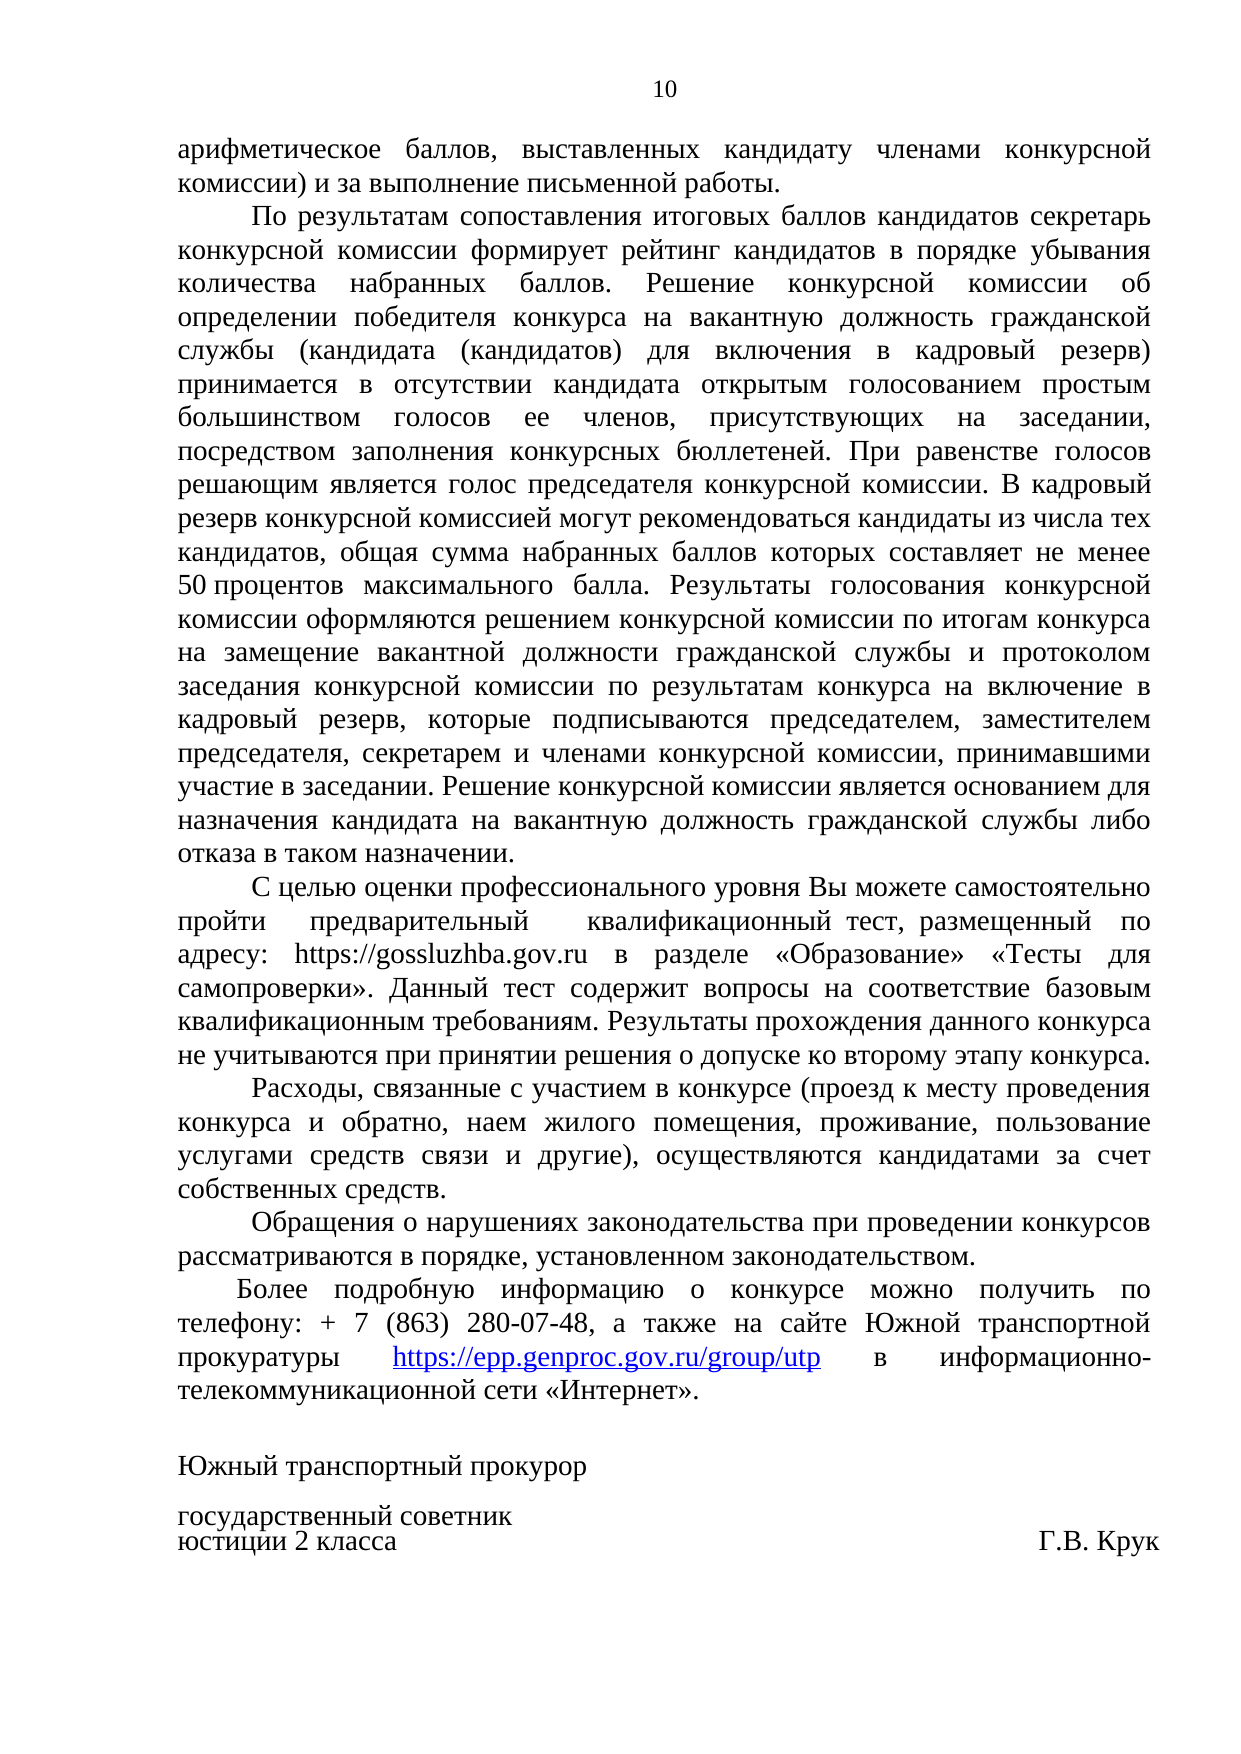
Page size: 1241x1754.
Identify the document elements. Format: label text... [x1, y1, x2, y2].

text юстиции 2 класса Г.В. Крук [177, 1531, 1167, 1556]
text По результатам сопоставления итоговых баллов кандидатов секретарь конкурсной комиссии формирует рейтинг кандидатов в порядке убывания количества набранных баллов. Решение конкурсной комиссии об определении победителя конкурса на вакантную должность гражданской службы (кандидата (кандидатов) для включения в кадровый резерв) принимается в отсутствии кандидата открытым голосованием простым большинством голосов ее членов, присутствующих на заседании, посредством заполнения конкурсных бюллетеней. При равенстве голосов решающим является голос председателя конкурсной комиссии. В кадровый резерв конкурсной комиссией могут рекомендоваться кандидаты из числа тех кандидатов, общая сумма набранных баллов которых составляет не менее 50 процентов максимального балла. Результаты голосования конкурсной комиссии оформляются решением конкурсной комиссии по итогам конкурса на замещение вакантной должности гражданской службы и протоколом заседания конкурсной комиссии по результатам конкурса на включение в кадровый резерв, которые подписываются председателем, заместителем председателя, секретарем и членами конкурсной комиссии, принимавшими участие в заседании. Решение конкурсной комиссии является основанием для назначения кандидата на вакантную должность гражданской службы либо отказа в таком назначении. [177, 198, 1152, 869]
text С целью оценки профессионального уровня Вы можете самостоятельно пройти предварительный квалификационный тест, размещенный по адресу: https://gossluzhba.gov.ru в разделе «Образование» «Тесты для самопроверки». Данный тест содержит вопросы на соответствие базовым квалификационным требованиям. Результаты прохождения данного конкурса не учитываются при принятии решения о допуске ко второму этапу конкурса. [177, 869, 1152, 1070]
text Более подробную информацию о конкурсе можно получить по телефону: + 7 (863) 280-07-48, а также на сайте Южной транспортной прокуратуры https://epp.genproc.gov.ru/group/utp в информационно-телекоммуникационной сети «Интернет». [177, 1272, 1152, 1406]
text Обращения о нарушениях законодательства при проведении конкурсов рассматриваются в порядке, установленном законодательством. [177, 1204, 1152, 1272]
text Южный транспортный прокурор [177, 1456, 1152, 1481]
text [177, 131, 1152, 198]
text Расходы, связанные с участием в конкурсе (проезд к месту проведения конкурса и обратно, наем жилого помещения, проживание, пользование услугами средств связи и другие), осуществляются кандидатами за счет собственных средств. [177, 1070, 1152, 1204]
text государственный советник [177, 1506, 1152, 1531]
